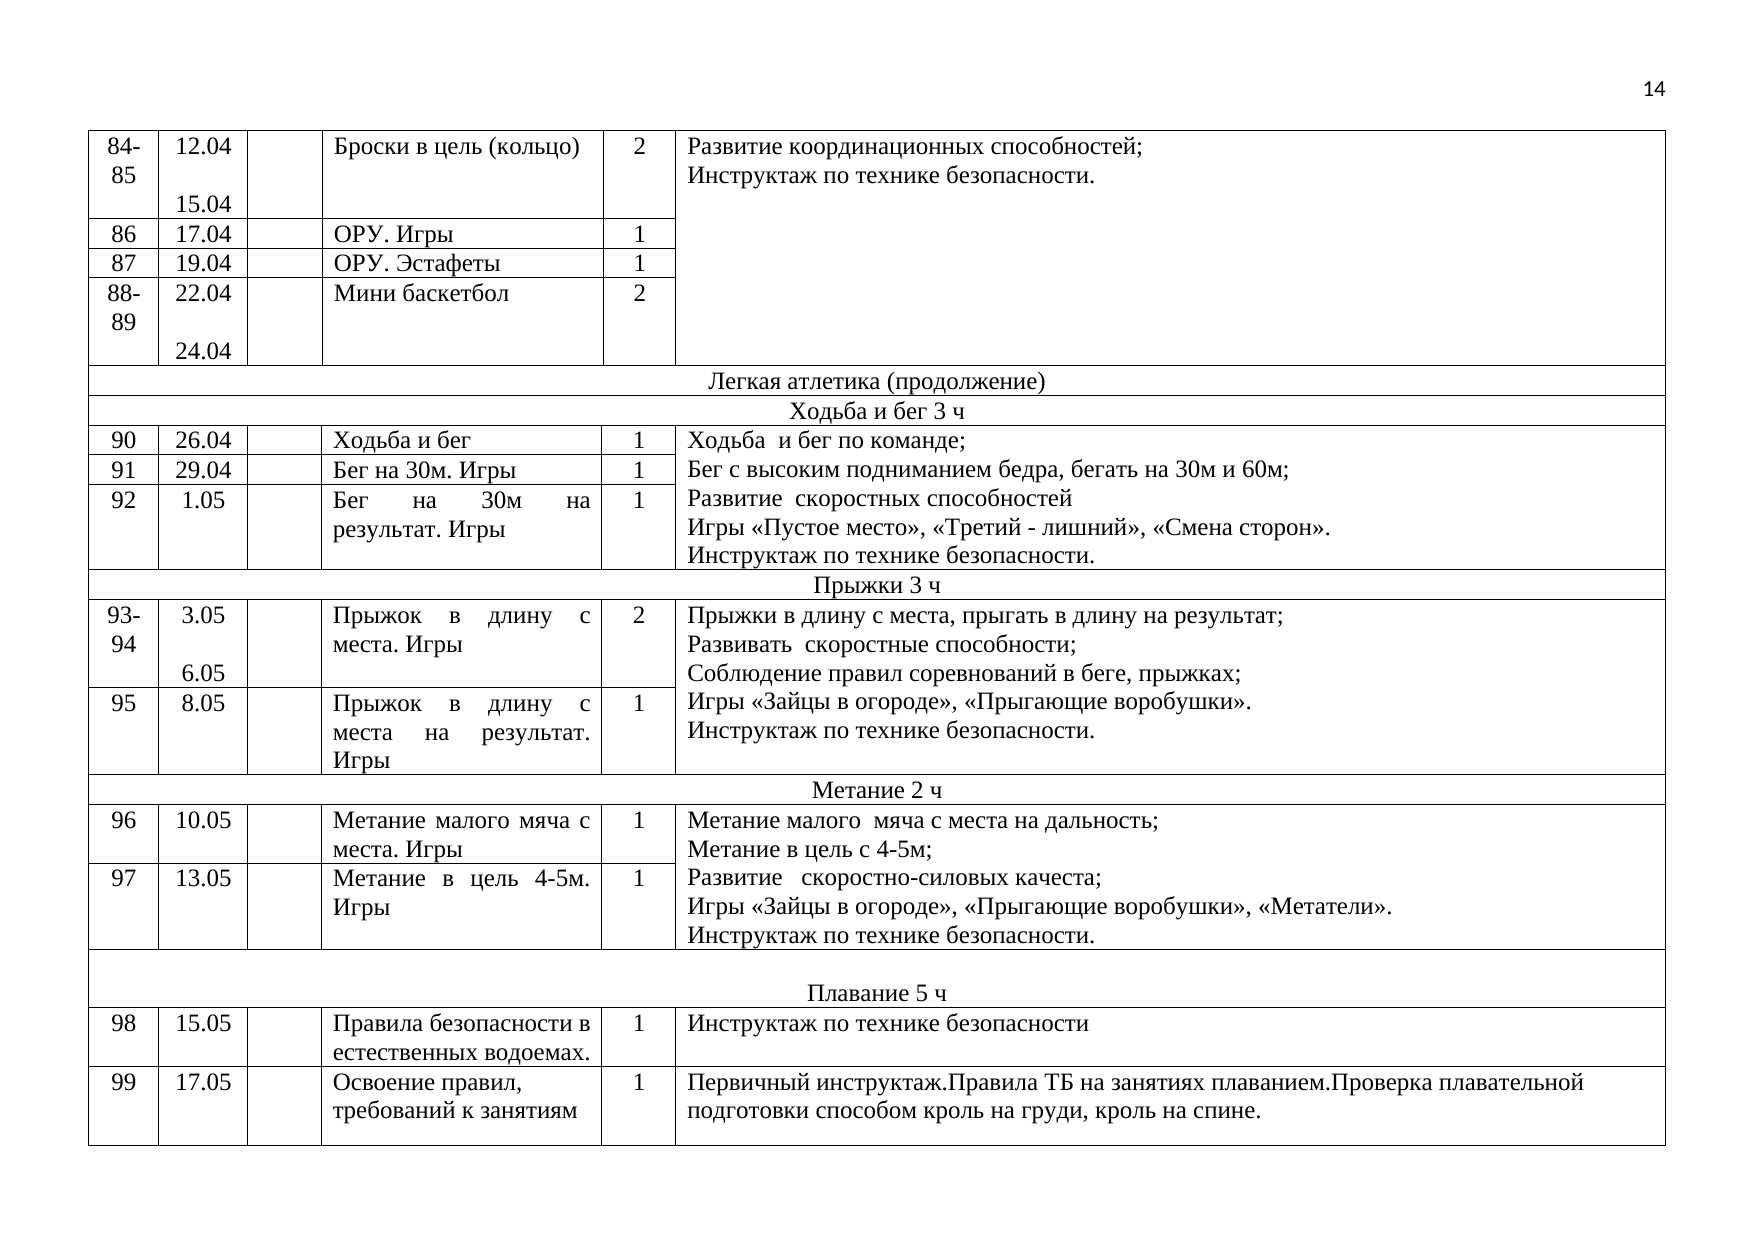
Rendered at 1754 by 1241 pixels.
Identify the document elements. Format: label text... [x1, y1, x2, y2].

table_cell 92 [89, 485, 158, 569]
table_cell [248, 219, 322, 247]
table_cell 10.05 [159, 805, 247, 862]
table_cell Метание в цель 4-5м. Игры [322, 864, 601, 949]
table_cell Метание малого мяча с места. Игры [322, 805, 601, 862]
table_cell 1 [602, 864, 675, 949]
table_cell Инструктаж по технике безопасности [676, 1008, 1665, 1066]
table_cell 96 [89, 805, 158, 862]
table_cell [248, 278, 322, 365]
table_cell 17.04 [159, 219, 247, 247]
table_cell 2 [604, 278, 675, 365]
table_cell 8.05 [159, 688, 247, 774]
table_cell 1 [602, 1008, 675, 1066]
table_cell 12.04 15.04 [159, 131, 247, 218]
table_cell [248, 864, 321, 949]
table_cell 95 [89, 688, 158, 774]
table_cell Броски в цель (кольцо) [323, 131, 603, 218]
table_cell Метание 2 ч [89, 775, 1665, 804]
table_cell Бег на 30м. Игры [322, 455, 601, 484]
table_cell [322, 1067, 601, 1145]
table_cell 13.05 [159, 864, 247, 949]
table_cell [248, 455, 321, 484]
table_cell [248, 688, 321, 774]
table_cell 91 [89, 455, 158, 484]
table_cell Прыжки 3 ч [89, 570, 1665, 599]
table_cell Мини баскетбол [323, 278, 603, 365]
table_cell 2 [604, 131, 675, 218]
table_cell [248, 805, 321, 862]
table_cell 29.04 [159, 455, 247, 484]
table_cell Ходьба и бег по команде; Бег с высоким подниманием бедра, бегать на 30м и 60м; Развитие скоростных способностей Игры «Пустое место», «Третий - лишний», «Смена сторон». Инструктаж по технике безопасности. [676, 426, 1665, 569]
table_cell ОРУ. Эстафеты [323, 249, 603, 277]
table_cell Бег на 30м на результат. Игры [322, 485, 601, 569]
table_cell 22.04 24.04 [159, 278, 247, 365]
table_cell 1 [604, 249, 675, 277]
table_cell 93-94 [89, 600, 158, 687]
table_cell 1 [604, 219, 675, 247]
table_cell [248, 131, 322, 218]
table_cell 98 [89, 1008, 158, 1066]
table_cell Легкая атлетика (продолжение) [89, 366, 1665, 395]
table_cell 1 [602, 426, 675, 454]
table_cell 87 [89, 249, 158, 277]
table_cell 90 [89, 426, 158, 454]
table_cell 3.05 6.05 [159, 600, 247, 687]
table_cell ОРУ. Игры [323, 219, 603, 247]
table_cell 1.05 [159, 485, 247, 569]
table_cell 99 [89, 1067, 158, 1145]
table_cell 17.05 [159, 1067, 247, 1145]
table_cell 1 [602, 1067, 675, 1145]
table_cell Плавание 5 ч [89, 950, 1665, 1007]
table_cell 1 [602, 805, 675, 862]
table_cell [248, 249, 322, 277]
table_cell 1 [602, 455, 675, 484]
table_cell Прыжок в длину с места на результат. Игры [322, 688, 601, 774]
table_cell Прыжки в длину с места, прыгать в длину на результат; Развивать скоростные способности; Соблюдение правил соревнований в беге, прыжках; Игры «Зайцы в огороде», «Прыгающие воробушки». Инструктаж по технике безопасности. [676, 600, 1665, 774]
table_cell Прыжок в длину с места. Игры [322, 600, 601, 687]
table_cell 88-89 [89, 278, 158, 365]
table_cell Ходьба и бег 3 ч [89, 396, 1665, 424]
table_cell [248, 1008, 321, 1066]
table_cell 84-85 [89, 131, 158, 218]
table_cell 26.04 [159, 426, 247, 454]
table_cell [248, 485, 321, 569]
table_cell 2 [602, 600, 675, 687]
table_cell 1 [602, 688, 675, 774]
table_cell Метание малого мяча с места на дальность; Метание в цель с 4-5м; Развитие скоростно-силовых качеста; Игры «Зайцы в огороде», «Прыгающие воробушки», «Метатели». Инструктаж по технике безопасности. [676, 805, 1665, 949]
table_cell 19.04 [159, 249, 247, 277]
table_cell 86 [89, 219, 158, 247]
table_cell 1 [602, 485, 675, 569]
table_cell [248, 426, 321, 454]
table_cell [676, 1067, 1665, 1145]
table_cell Правила безопасности в естественных водоемах. [322, 1008, 601, 1066]
table_cell [248, 1067, 321, 1145]
table_cell 97 [89, 864, 158, 949]
table_cell Ходьба и бег [322, 426, 601, 454]
table_cell [248, 600, 321, 687]
table_cell 15.05 [159, 1008, 247, 1066]
